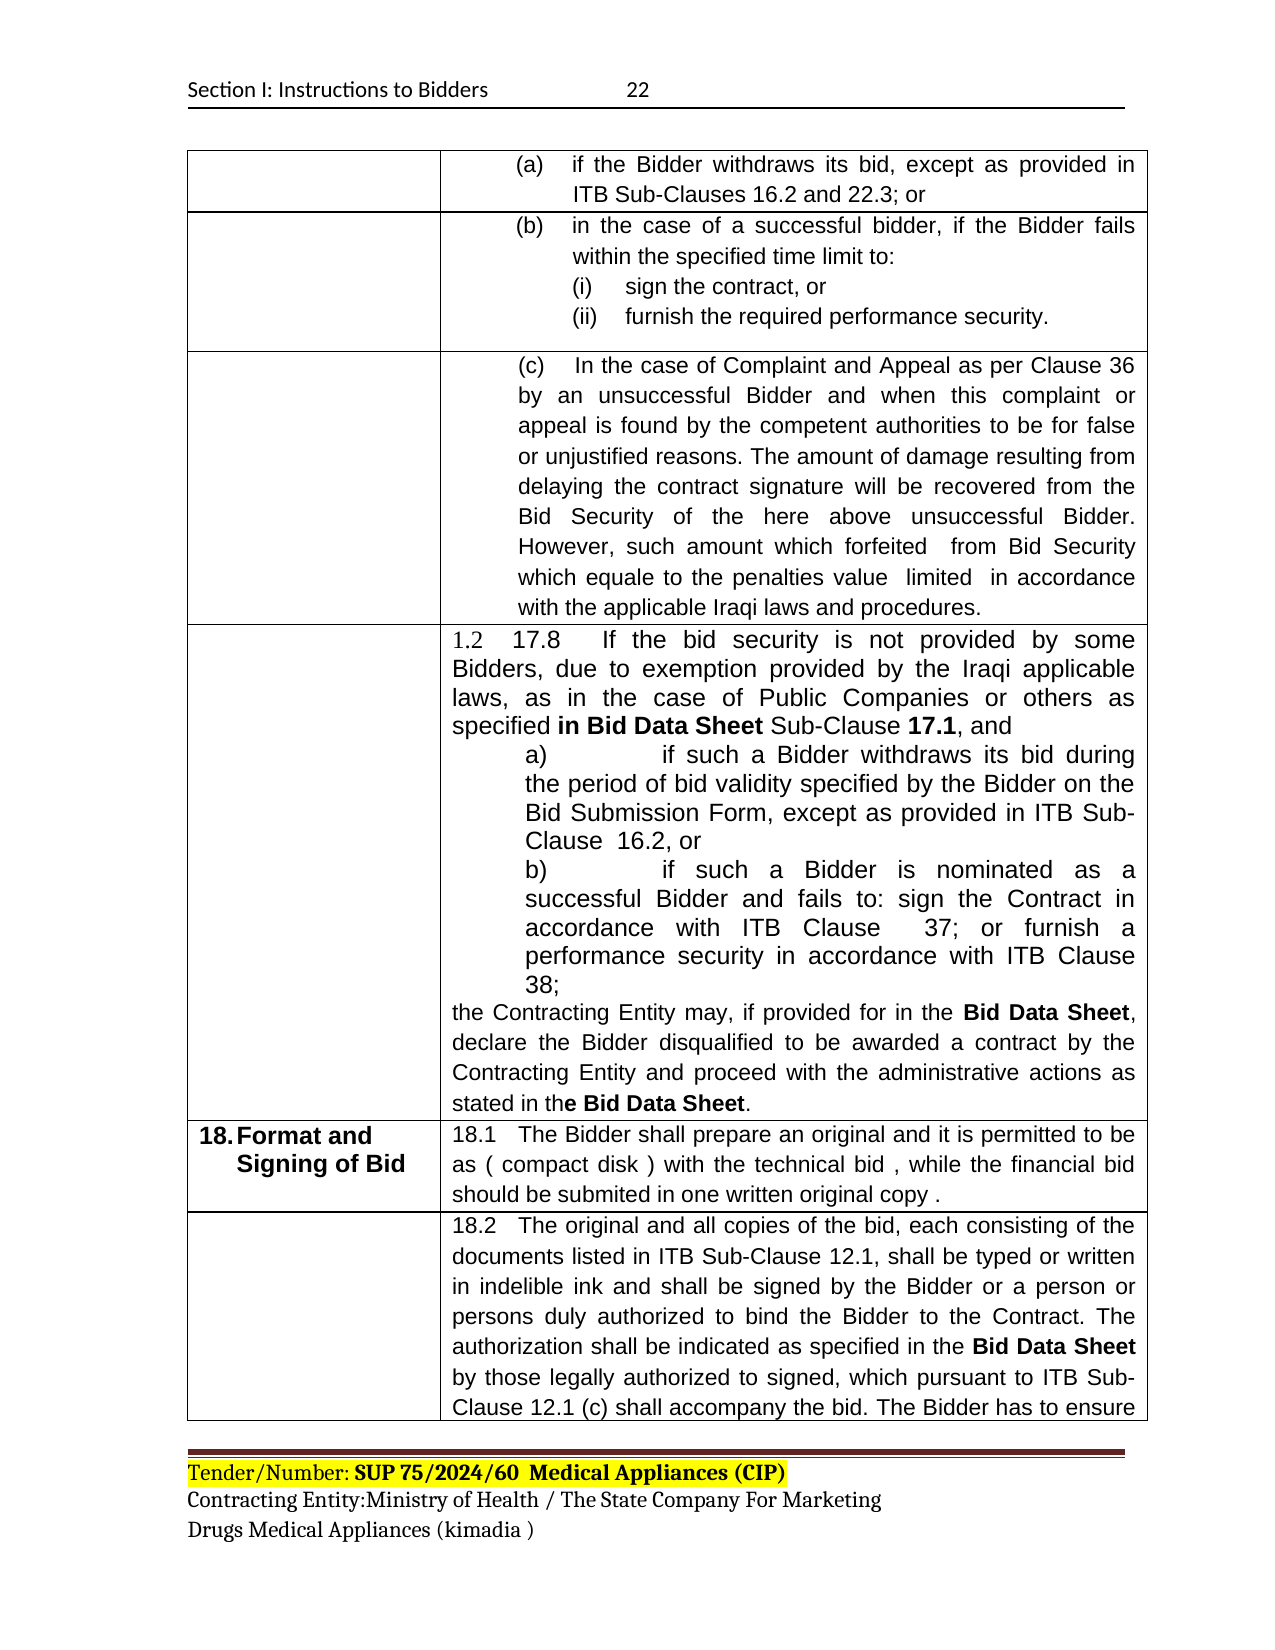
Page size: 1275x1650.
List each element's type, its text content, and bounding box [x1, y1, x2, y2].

table_cell 17.8 If the bid security is not provided by some Bidders, due to exemption provided by the Iraqi applicable laws, as in the case of Public Companies or others as specified in Bid Data Sheet Sub-Clause 17.1, and if such a Bidder withdraws its bid during the period of bid validity specified by the Bidder on the Bid Submission Form, except as provided in ITB Sub-Clause 16.2, or if such a Bidder is nominated as a successful Bidder and fails to: sign the Contract in accordance with ITB Clause 37; or furnish a performance security in accordance with ITB Clause 38; the Contracting Entity may, if provided for in the Bid Data Sheet, declare the Bidder disqualified to be awarded a contract by the Contracting Entity and proceed with the administrative actions as stated in the Bid Data Sheet. [441, 625, 1147, 1120]
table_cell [441, 1213, 1147, 1420]
table_cell 18.1 The Bidder shall prepare an original and it is permitted to be as ( compact disk ) with the technical bid , while the financial bid should be submited in one written original copy . [441, 1121, 1147, 1211]
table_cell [441, 151, 1147, 211]
table_cell 18. Format and Signing of Bid [188, 1121, 440, 1211]
table_cell (c) In the case of Complaint and Appeal as per Clause 36 by an unsuccessful Bidder and when this complaint or appeal is found by the competent authorities to be for false or unjustified reasons. The amount of damage resulting from delaying the contract signature will be recovered from the Bid Security of the here above unsuccessful Bidder. However, such amount which forfeited from Bid Security which equale to the penalties value limited in accordance with the applicable Iraqi laws and procedures. [441, 352, 1147, 624]
table_cell (b) in the case of a successful bidder, if the Bidder fails within the specified time limit to: (i) sign the contract, or (ii) furnish the required performance security. [441, 213, 1147, 351]
table_cell [188, 625, 440, 1120]
table_cell [188, 1213, 440, 1420]
table_cell [188, 151, 440, 211]
table_cell [188, 213, 440, 351]
table_cell [188, 352, 440, 624]
